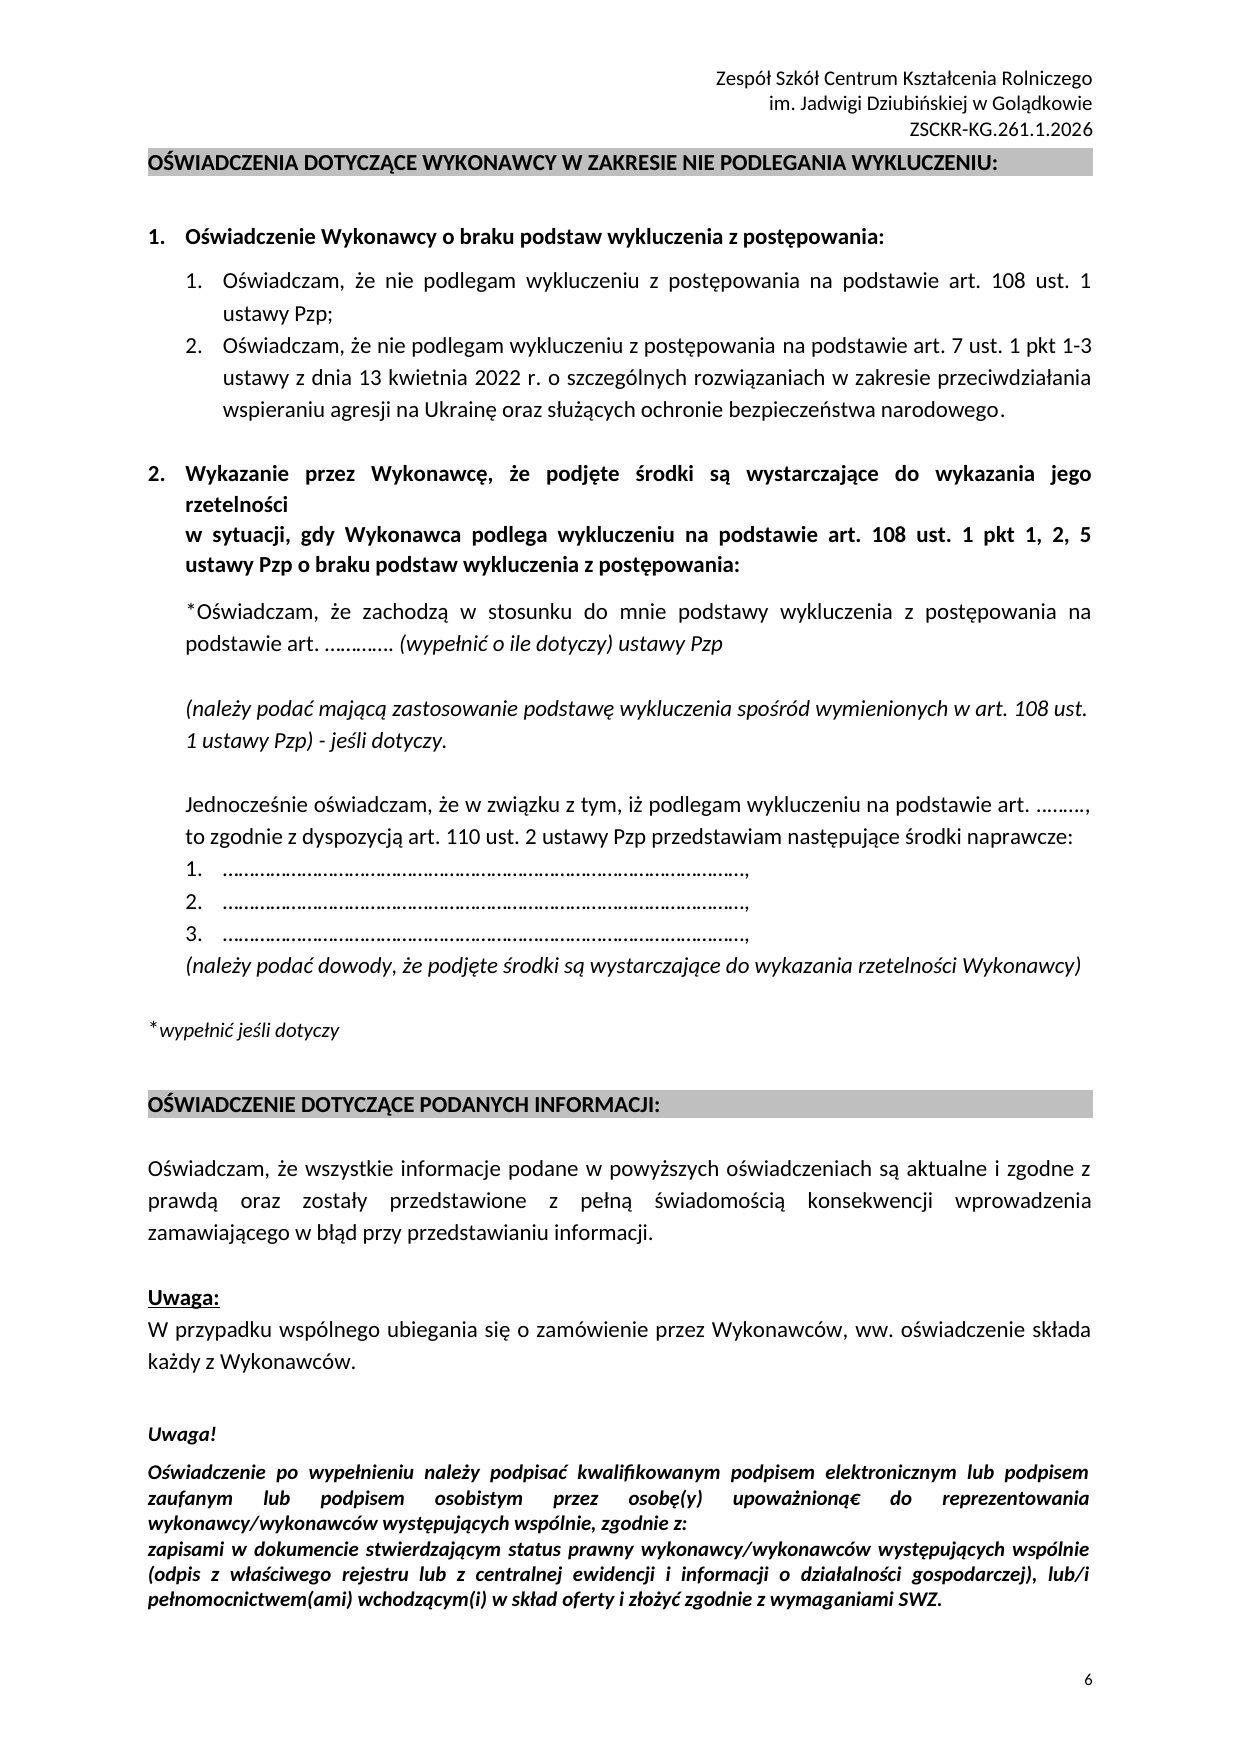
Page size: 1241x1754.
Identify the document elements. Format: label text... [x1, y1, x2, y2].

list ………………………………………………………………………………………, [185, 854, 1093, 883]
text (należy podać mającą zastosowanie podstawę wykluczenia spośród wymienionych w art. 108 ust. 1 ustawy Pzp) - jeśli dotyczy. [185, 694, 1093, 754]
text Jednocześnie oświadczam, że w związku z tym, iż podlegam wykluczeniu na podstawie art. ..……., to zgodnie z dyspozycją art. 110 ust. 2 ustawy Pzp przedstawiam następujące środki naprawcze: [185, 790, 1093, 850]
list ………………………………………………………………………………………, [185, 887, 1093, 915]
text OŚWIADCZENIE DOTYCZĄCE PODANYCH INFORMACJI: [148, 1090, 1093, 1118]
list Wykazanie przez Wykonawcę, że podjęte środki są wystarczające do wykazania jego rzetelności w sytuacji, gdy Wykonawca podlega wykluczeniu na podstawie art. 108 ust. 1 pkt 1, 2, 5 ustawy Pzp o braku podstaw wykluczenia z postępowania: [148, 459, 1093, 578]
list Oświadczam, że nie podlegam wykluczeniu z postępowania na podstawie art. 7 ust. 1 pkt 1-3 ustawy z dnia 13 kwietnia 2022 r. o szczególnych rozwiązaniach w zakresie przeciwdziałania wspieraniu agresji na Ukrainę oraz służących ochronie bezpieczeństwa narodowego. [185, 331, 1093, 423]
text zapisami w dokumencie stwierdzającym status prawny wykonawcy/wykonawców występujących wspólnie (odpis z właściwego rejestru lub z centralnej ewidencji i informacji o działalności gospodarczej), lub/i pełnomocnictwem(ami) wchodzącym(i) w skład oferty i złożyć zgodnie z wymaganiami SWZ. [148, 1536, 1093, 1612]
text Oświadczam, że wszystkie informacje podane w powyższych oświadczeniach są aktualne i zgodne z prawdą oraz zostały przedstawione z pełną świadomością konsekwencji wprowadzenia zamawiającego w błąd przy przedstawianiu informacji. [148, 1154, 1093, 1246]
text W przypadku wspólnego ubiegania się o zamówienie przez Wykonawców, ww. oświadczenie składa każdy z Wykonawców. [148, 1315, 1093, 1375]
list Oświadczenie Wykonawcy o braku podstaw wykluczenia z postępowania: [148, 222, 1093, 250]
text *wypełnić jeśli dotyczy [148, 1016, 1093, 1043]
list ………………………………………………………………………………………, [185, 919, 1093, 947]
list Oświadczam, że nie podlegam wykluczeniu z postępowania na podstawie art. 108 ust. 1 ustawy Pzp; [185, 266, 1093, 327]
text *Oświadczam, że zachodzą w stosunku do mnie podstawy wykluczenia z postępowania na podstawie art. …………. (wypełnić o ile dotyczy) ustawy Pzp [185, 597, 1093, 657]
text Uwaga! [148, 1421, 1093, 1447]
text Oświadczenie po wypełnieniu należy podpisać kwalifikowanym podpisem elektronicznym lub podpisem zaufanym lub podpisem osobistym przez osobę(y) upoważnioną€ do reprezentowania wykonawcy/wykonawców występujących wspólnie, zgodnie z: [148, 1459, 1093, 1536]
text OŚWIADCZENIA DOTYCZĄCE WYKONAWCY W ZAKRESIE NIE PODLEGANIA WYKLUCZENIU: [148, 148, 1093, 176]
text (należy podać dowody, że podjęte środki są wystarczające do wykazania rzetelności Wykonawcy) [148, 951, 1093, 979]
text Uwaga: [148, 1283, 1093, 1311]
